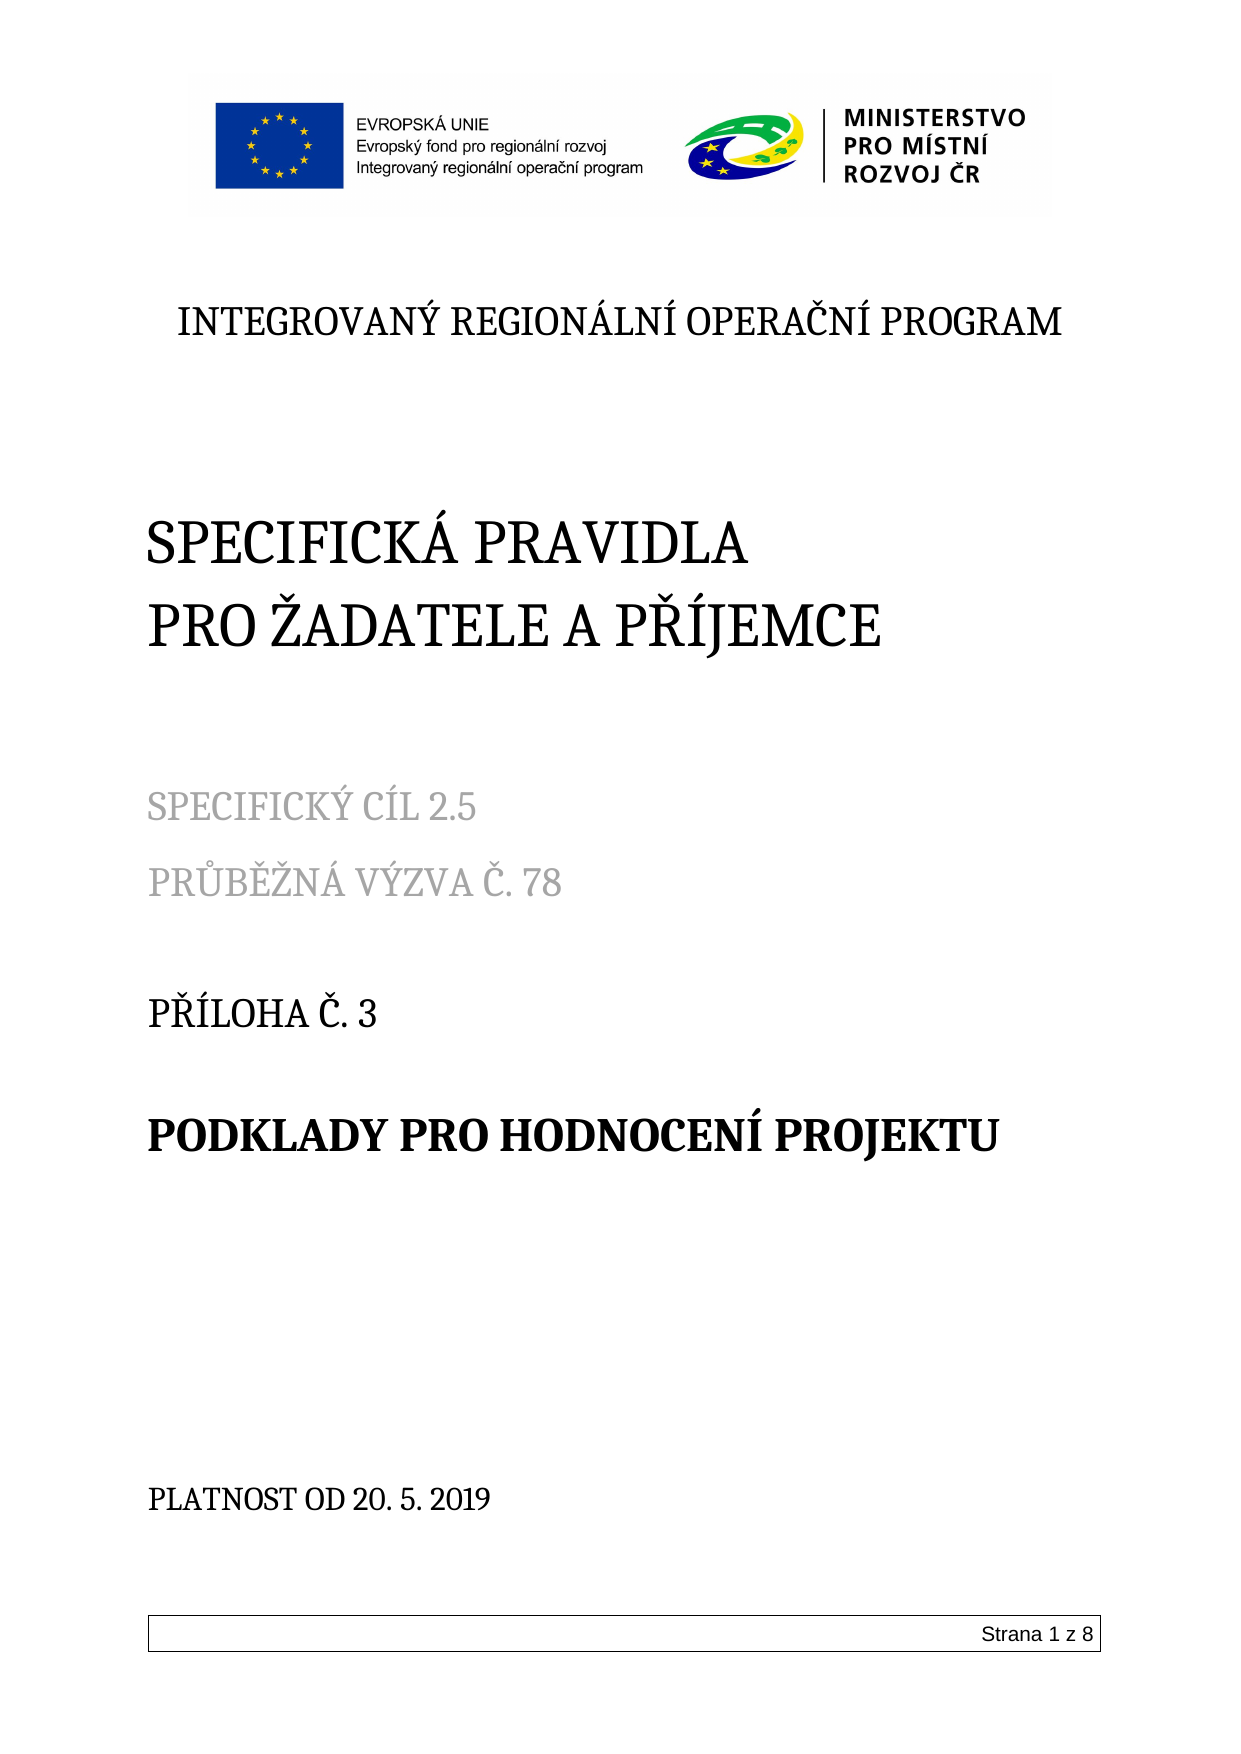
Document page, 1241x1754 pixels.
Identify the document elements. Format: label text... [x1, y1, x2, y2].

text pLATNOST OD 20. 5. 2019 [148, 1480, 1092, 1518]
text Specifická PRAVIDLA [148, 507, 1092, 579]
text INTEGROVANÝ REGIONÁLNÍ OPERAČNÍ PROGRAM [148, 298, 1092, 346]
text podklady pro hodnocení Projektu [148, 1108, 1092, 1163]
text Průběžná výzva Č. 78 [148, 858, 1092, 906]
text PŘÍLOHA Č. 3 [148, 989, 1092, 1037]
text Specifický cíl 2.5 [148, 782, 1092, 830]
text PRO ŽADATELE A PŘÍJEMCE [148, 590, 1092, 662]
picture [187, 73, 1053, 217]
